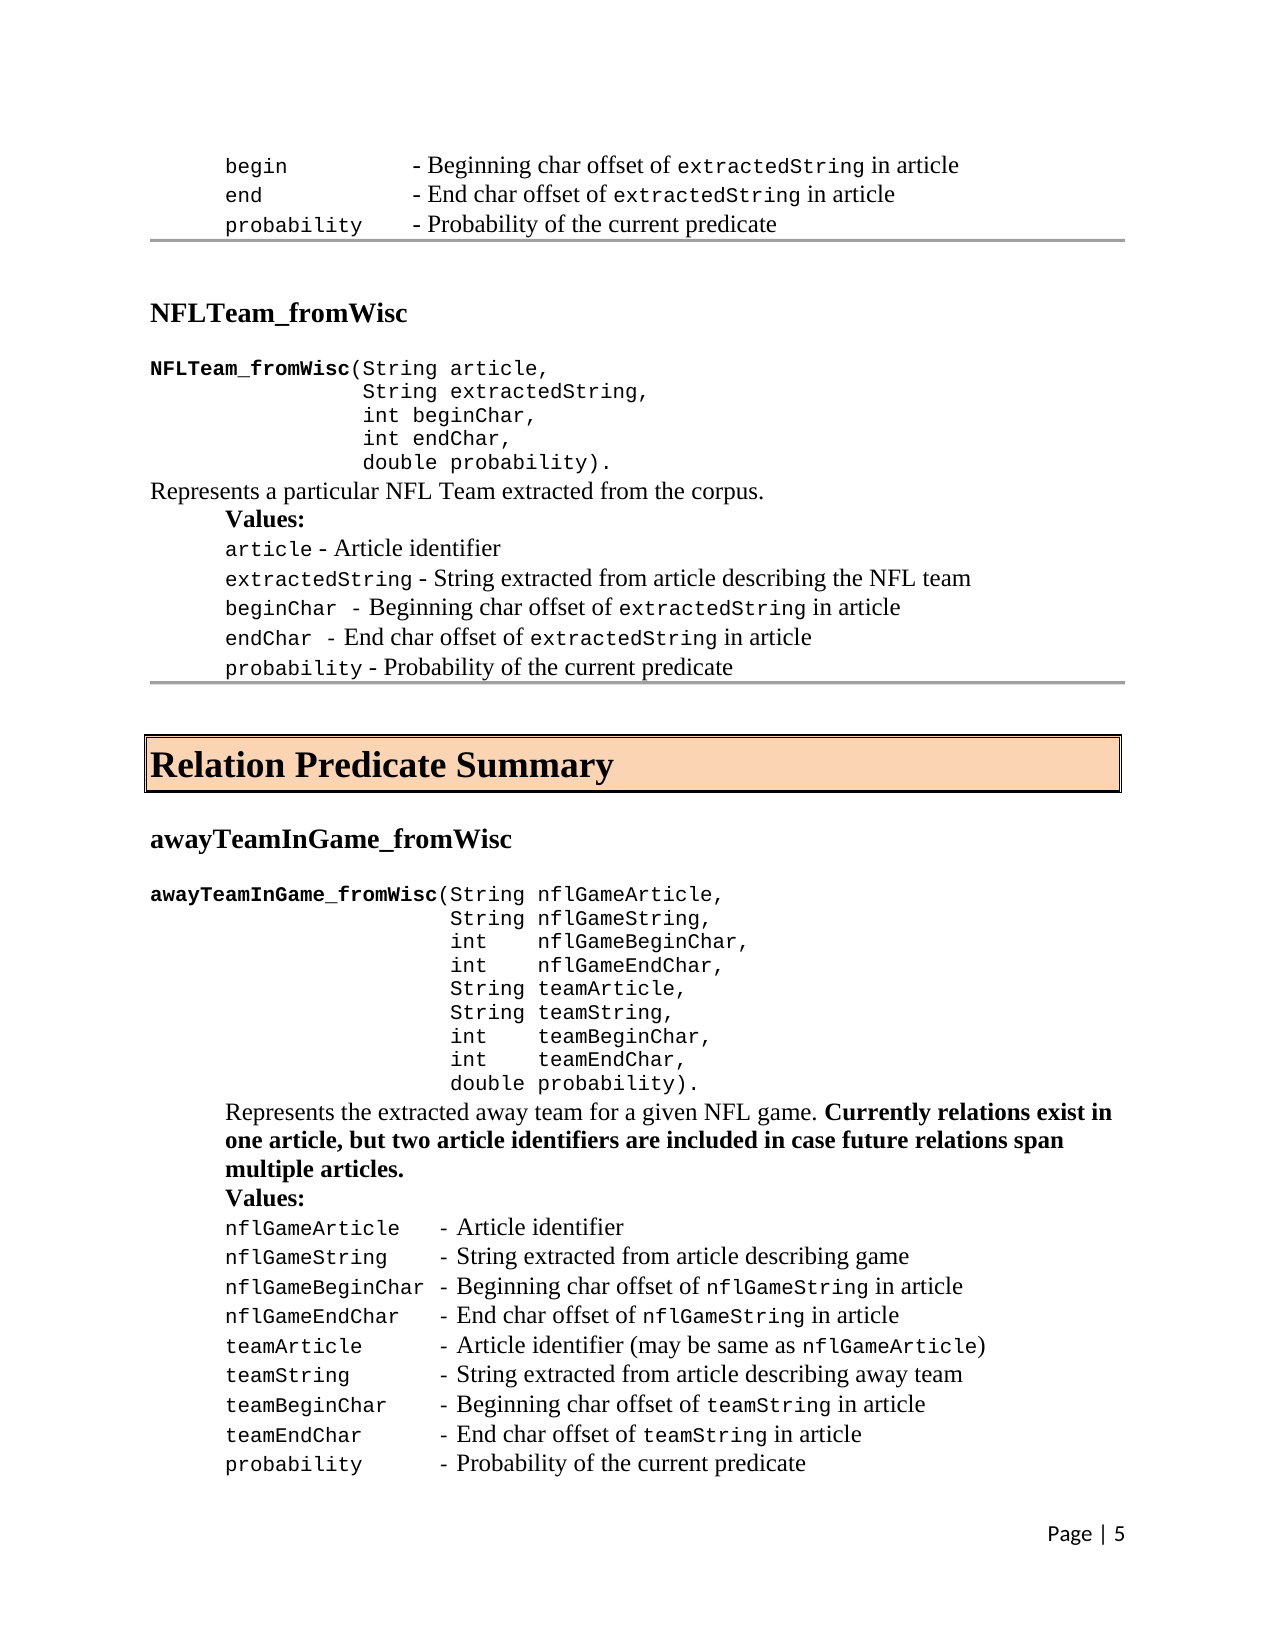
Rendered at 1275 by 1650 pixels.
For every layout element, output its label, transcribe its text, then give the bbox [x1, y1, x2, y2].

text extractedString - String extracted from article describing the NFL team [225, 563, 1125, 592]
text end - End char offset of extractedString in article [225, 179, 1125, 209]
text awayTeamInGame_fromWisc [150, 822, 1125, 855]
text awayTeamInGame_fromWisc(String nflGameArticle, [150, 884, 1125, 907]
text teamArticle - Article identifier (may be same as nflGameArticle) [225, 1330, 1125, 1359]
text nflGameEndChar - End char offset of nflGameString in article [225, 1300, 1125, 1330]
text Values: [225, 504, 1125, 533]
text NFLTeam_fromWisc(String article, [150, 357, 1125, 381]
text String teamString, [150, 1002, 1125, 1026]
text article - Article identifier [225, 533, 1125, 563]
text begin - Beginning char offset of extractedString in article [225, 150, 1125, 179]
text probability - Probability of the current predicate [225, 1448, 1125, 1478]
text double probability). [150, 1073, 1125, 1097]
text teamString - String extracted from article describing away team [225, 1359, 1125, 1389]
text int teamEndChar, [150, 1049, 1125, 1073]
text nflGameString - String extracted from article describing game [225, 1241, 1125, 1271]
text NFLTeam_fromWisc [150, 296, 1125, 328]
text beginChar - Beginning char offset of extractedString in article [225, 592, 1125, 622]
text int nflGameEndChar, [150, 955, 1125, 978]
text teamEndChar - End char offset of teamString in article [225, 1419, 1125, 1448]
text String extractedString, [150, 381, 1125, 405]
text nflGameBeginChar - Beginning char offset of nflGameString in article [225, 1271, 1125, 1300]
text nflGameArticle - Article identifier [225, 1212, 1125, 1241]
text Values: [225, 1183, 1125, 1212]
text int teamBeginChar, [150, 1026, 1125, 1049]
text teamBeginChar - Beginning char offset of teamString in article [225, 1389, 1125, 1419]
text double probability). [150, 452, 1125, 476]
text endChar - End char offset of extractedString in article [225, 622, 1125, 652]
text int endChar, [150, 428, 1125, 452]
text Represents the extracted away team for a given NFL game. Currently relations exist in one article, but two article identifiers are included in case future relations span multiple articles. [225, 1097, 1125, 1183]
text probability - Probability of the current predicate [225, 209, 1125, 238]
table_header Relation Predicate Summary [147, 738, 1119, 790]
text String teamArticle, [150, 978, 1125, 1002]
text probability - Probability of the current predicate [225, 652, 1125, 681]
text Represents a particular NFL Team extracted from the corpus. [150, 476, 1125, 504]
text String nflGameString, [150, 907, 1125, 931]
text int nflGameBeginChar, [150, 931, 1125, 955]
text int beginChar, [150, 405, 1125, 428]
